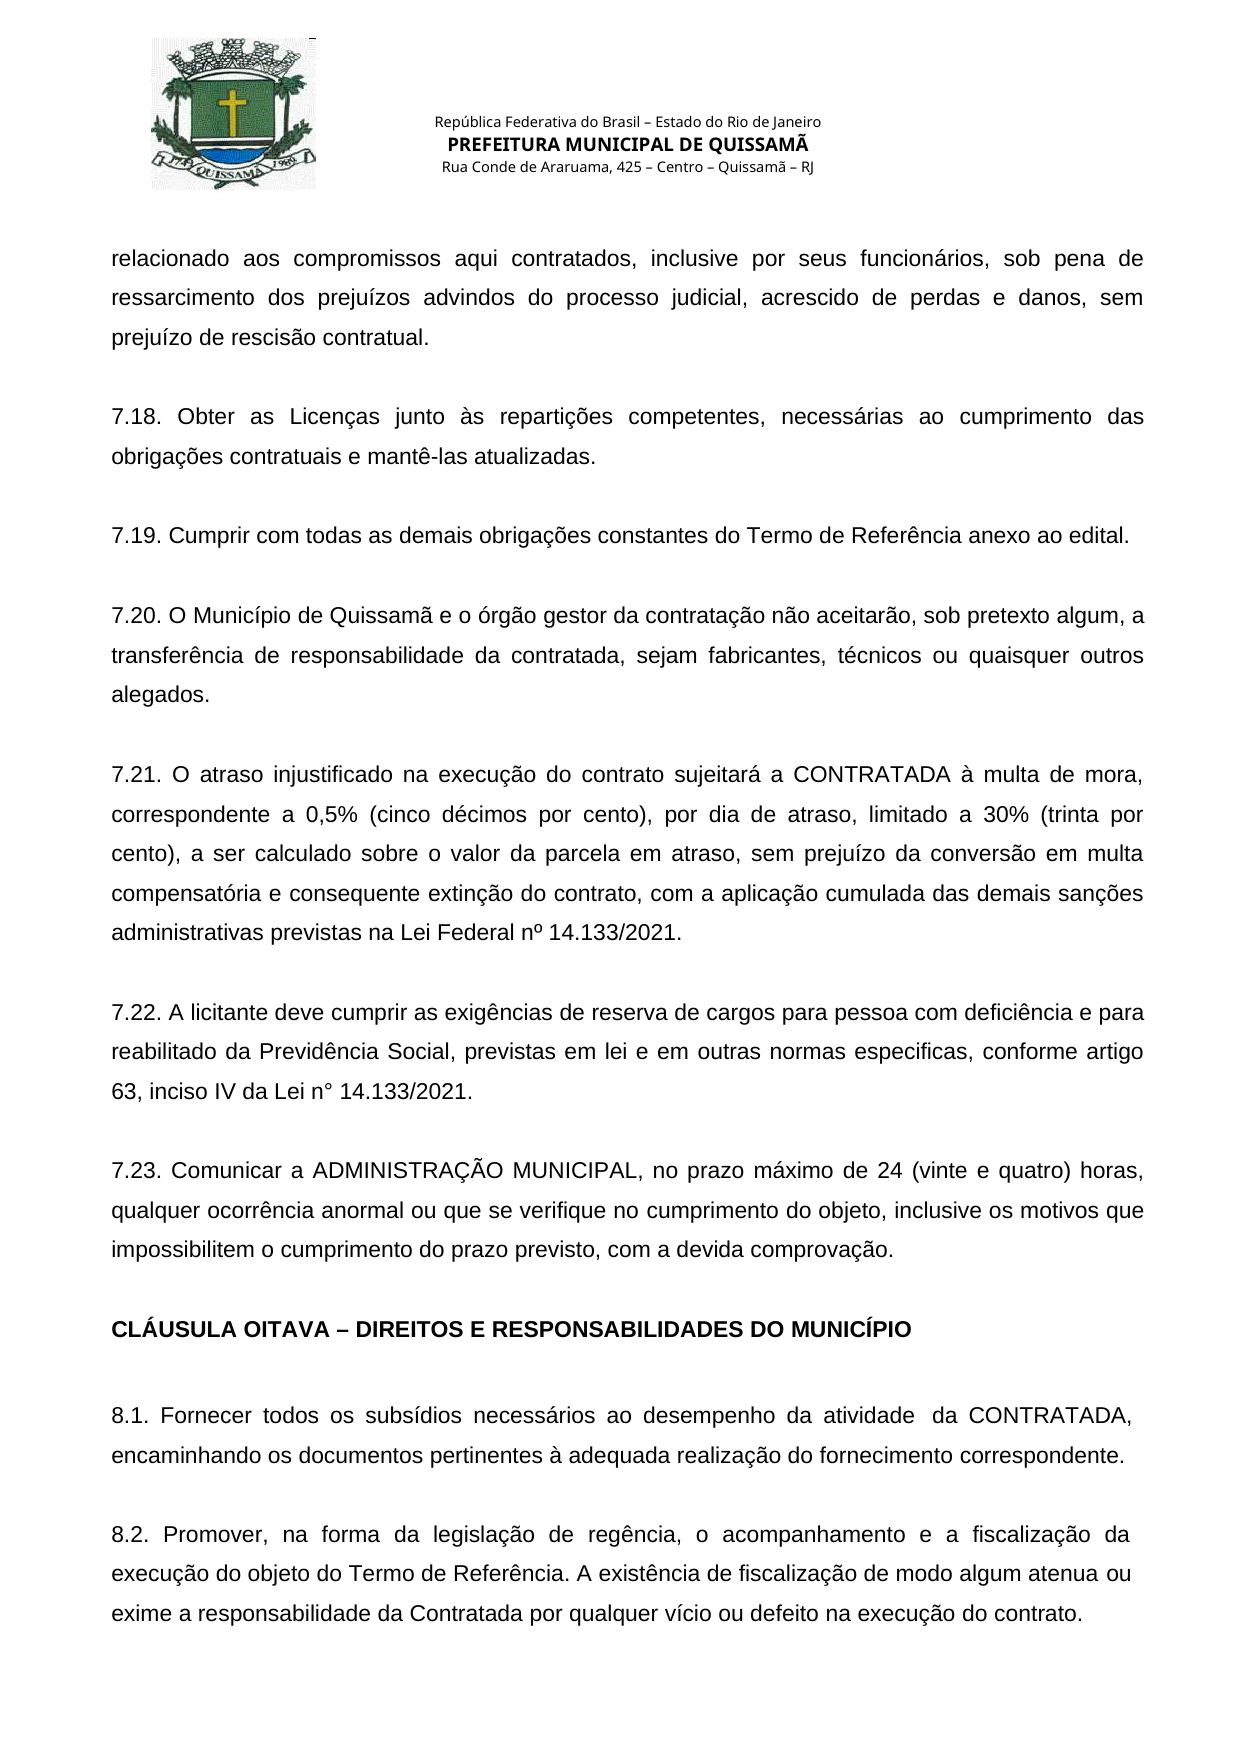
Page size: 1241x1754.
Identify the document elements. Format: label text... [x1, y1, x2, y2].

text CLÁUSULA OITAVA – DIREITOS E RESPONSABILIDADES DO MUNICÍPIO [111, 1316, 1145, 1342]
list 7.22. A licitante deve cumprir as exigências de reserva de cargos para pessoa com deficiência e para reabilitado da Previdência Social, previstas em lei e em outras normas especificas, conforme artigo 63, inciso IV da Lei n° 14.133/2021. [111, 999, 1145, 1104]
list 7.21. O atraso injustificado na execução do contrato sujeitará a CONTRATADA à multa de mora, correspondente a 0,5% (cinco décimos por cento), por dia de atraso, limitado a 30% (trinta por cento), a ser calculado sobre o valor da parcela em atraso, sem prejuízo da conversão em multa compensatória e consequente extinção do contrato, com a aplicação cumulada das demais sanções administrativas previstas na Lei Federal nº 14.133/2021. [111, 761, 1145, 945]
list 7.20. O Município de Quissamã e o órgão gestor da contratação não aceitarão, sob pretexto algum, a transferência de responsabilidade da contratada, sejam fabricantes, técnicos ou quaisquer outros alegados. [111, 602, 1145, 708]
picture [151, 35, 316, 195]
list 7.19. Cumprir com todas as demais obrigações constantes do Termo de Referência anexo ao edital. [111, 522, 1145, 549]
list 8.2. Promover, na forma da legislação de regência, o acompanhamento e a fiscalização da execução do objeto do Termo de Referência. A existência de fiscalização de modo algum atenua ou exime a responsabilidade da Contratada por qualquer vício ou defeito na execução do contrato. [111, 1521, 1131, 1626]
list 7.18. Obter as Licenças junto às repartições competentes, necessárias ao cumprimento das obrigações contratuais e mantê-las atualizadas. [111, 403, 1145, 469]
text 7.23. Comunicar a ADMINISTRAÇÃO MUNICIPAL, no prazo máximo de 24 (vinte e quatro) horas, qualquer ocorrência anormal ou que se verifique no cumprimento do objeto, inclusive os motivos que impossibilitem o cumprimento do prazo previsto, com a devida comprovação. [111, 1157, 1145, 1263]
list 8.1. Fornecer todos os subsídios necessários ao desempenho da atividade da CONTRATADA, encaminhando os documentos pertinentes à adequada realização do fornecimento correspondente. [111, 1402, 1133, 1468]
